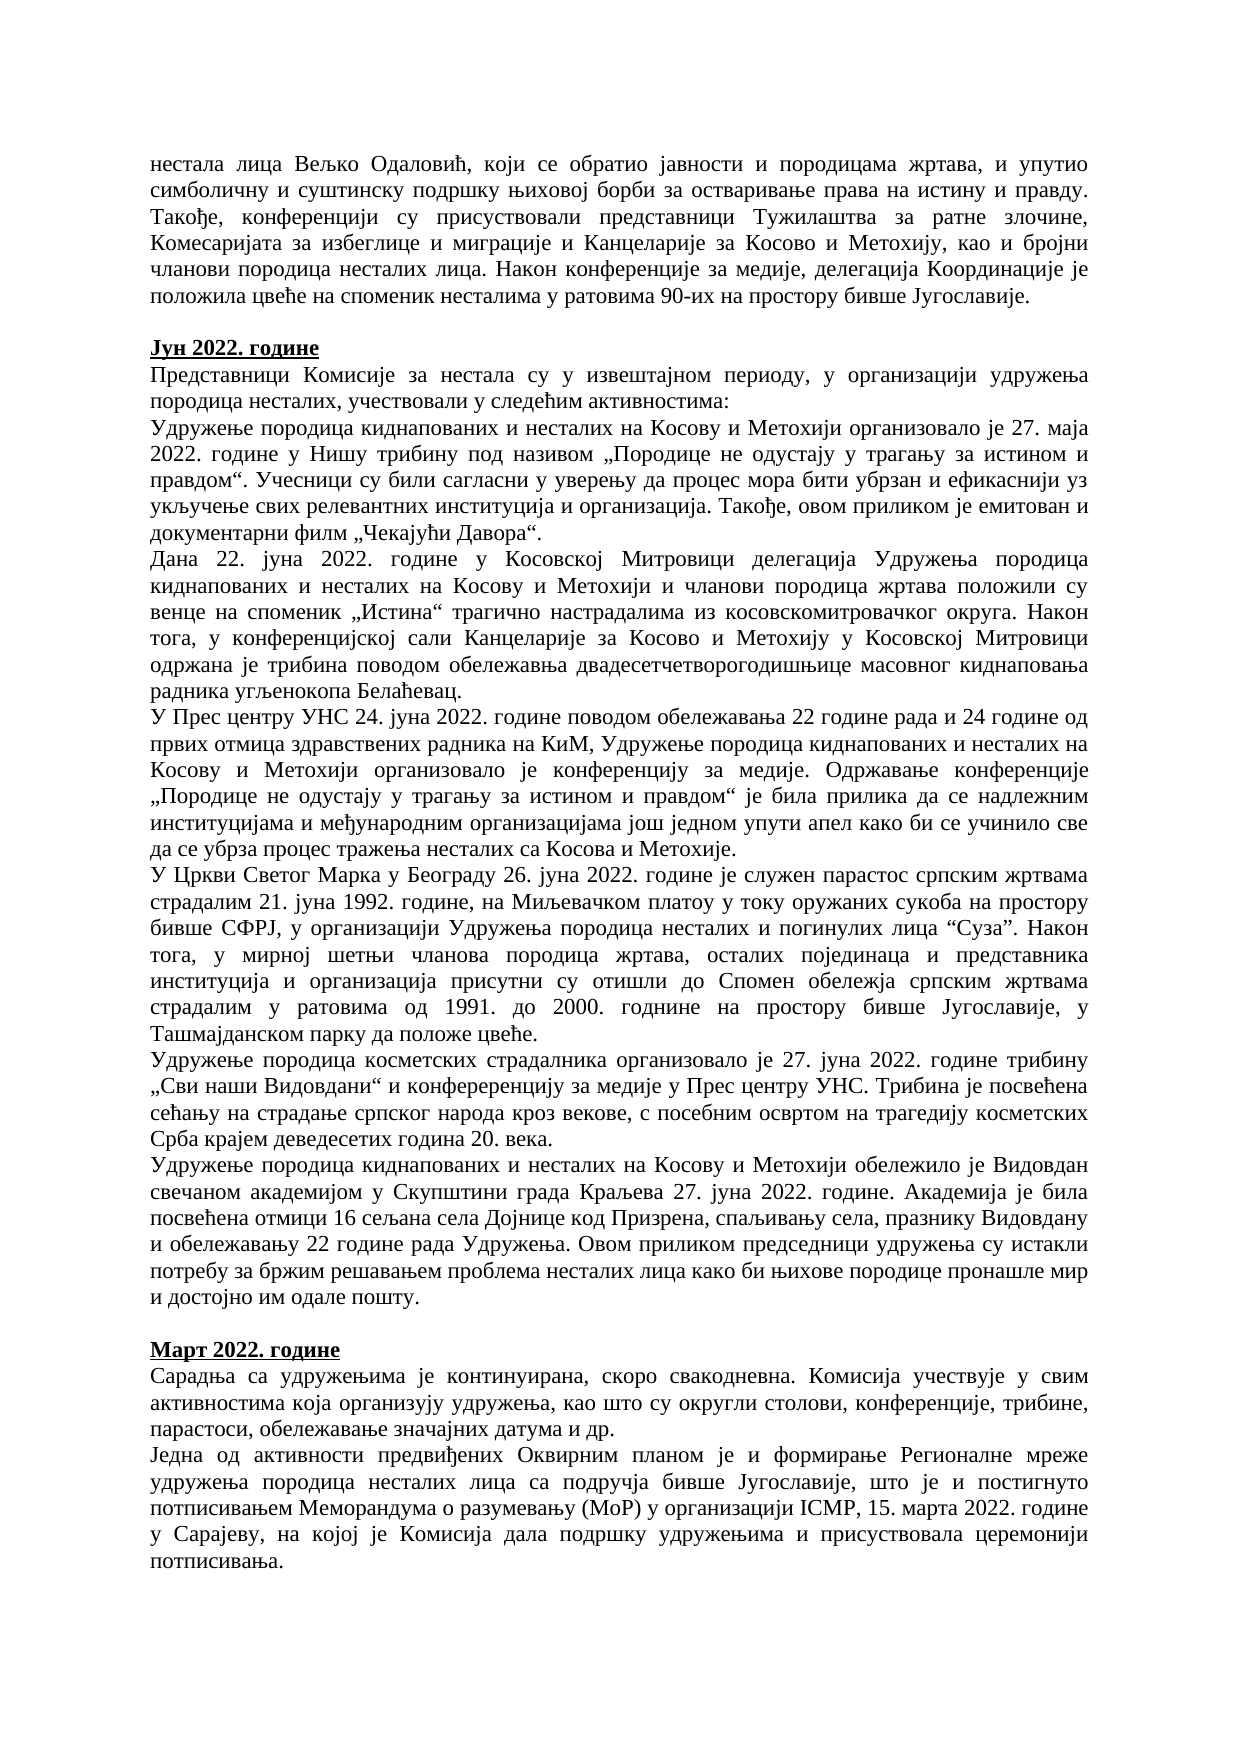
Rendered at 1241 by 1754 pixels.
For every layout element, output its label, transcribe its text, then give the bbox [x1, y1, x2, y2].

text У Цркви Светог Марка у Београду 26. јуна 2022. године је служен парастос српским жртвама страдалим 21. јуна 1992. године, на Миљевачком платоу у току оружаних сукоба на простору бивше СФРЈ, у организацији Удружења породица несталих и погинулих лица “Суза”. Након тога, у мирној шетњи чланова породица жртава, осталих појединаца и представника институција и организација присутни су отишли до Спомен обележја српским жртвама страдалим у ратовима од 1991. до 2000. годнине на простору бивше Југославије, у Ташмајданском парку да положе цвеће. [150, 862, 1090, 1046]
text Једна од активности предвиђених Оквирним планом је и формирање Регионалне мреже удружења породица несталих лица са подручја бивше Југославије, што је и постигнуто потписивањем Меморандума о разумевању (МоР) у организацији ICMP, 15. марта 2022. године у Сарајеву, на којој је Комисија дала подршку удружењима и присуствовала церемонији потписивања. [150, 1441, 1090, 1573]
text Удружење породица киднапованих и несталих на Косову и Метохији организовало је 27. маја 2022. године у Нишу трибину под називом „Породице не одустају у трагању за истином и правдом“. Учесници су били сагласни у уверењу да процес мора бити убрзан и ефикаснији уз укључење свих релевантних институција и организација. Такође, овом приликом је емитован и документарни филм „Чекајући Давора“. [150, 413, 1090, 545]
text Удружење породица косметских страдалника организовало је 27. јуна 2022. године трибину „Сви наши Видовдани“ и конфереренцију за медије у Прес центру УНС. Трибина је посвећена сећању на страдање српског народа кроз векове, с посебним освртом на трагедију косметских Срба крајем деведесетих година 20. века. [150, 1046, 1090, 1151]
text Дана 22. јуна 2022. године у Косовској Митровици делегација Удружења породица киднапованих и несталих на Косову и Метохији и чланови породица жртава положили су венце на споменик „Истина“ трагично настрадалима из косовскомитровачког округа. Након тога, у конференцијској сали Канцеларије за Косово и Метохију у Косовској Митровици одржана је трибина поводом обележавња двадесетчетворогодишњице масовног киднаповања радника угљенокопа Белаћевац. [150, 545, 1090, 703]
text Сарадња са удружењима је континуирана, скоро свакодневна. Комисија учествује у свим активностима која организују удружења, као што су округли столови, конференције, трибине, парастоси, обележавање значајних датума и др. [150, 1362, 1090, 1441]
text Удружење породица киднапованих и несталих на Косову и Метохији обележило је Видовдан свечаном академијом у Скупштини града Краљева 27. јуна 2022. године. Академија је била посвећена отмици 16 сељана села Дојнице код Призрена, спаљивању села, празнику Видовдану и обележавању 22 године рада Удружења. Овом приликом председници удружења су истакли потребу за бржим решавањем проблема несталих лица како би њихове породице пронашле мир и достојно им одале пошту. [150, 1151, 1090, 1309]
text Март 2022. године [150, 1336, 1090, 1362]
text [150, 150, 1090, 308]
text У Прес центру УНС 24. јуна 2022. године поводом обележавања 22 године рада и 24 године од првих отмица здравствених радника на КиМ, Удружење породица киднапованих и несталих на Косову и Метохији организовало је конференцију за медије. Одржавање конференције „Породице не одустају у трагању за истином и правдом“ је била прилика да се надлежним институцијама и међународним организацијама још једном упути апел како би се учинило све да се убрза процес тражења несталих са Косова и Метохије. [150, 703, 1090, 862]
text Јун 2022. године [150, 334, 1090, 361]
text Представници Комисије за нестала су у извештајном периоду, у организацији удружења породица несталих, учествовали у следећим активностима: [150, 361, 1090, 413]
